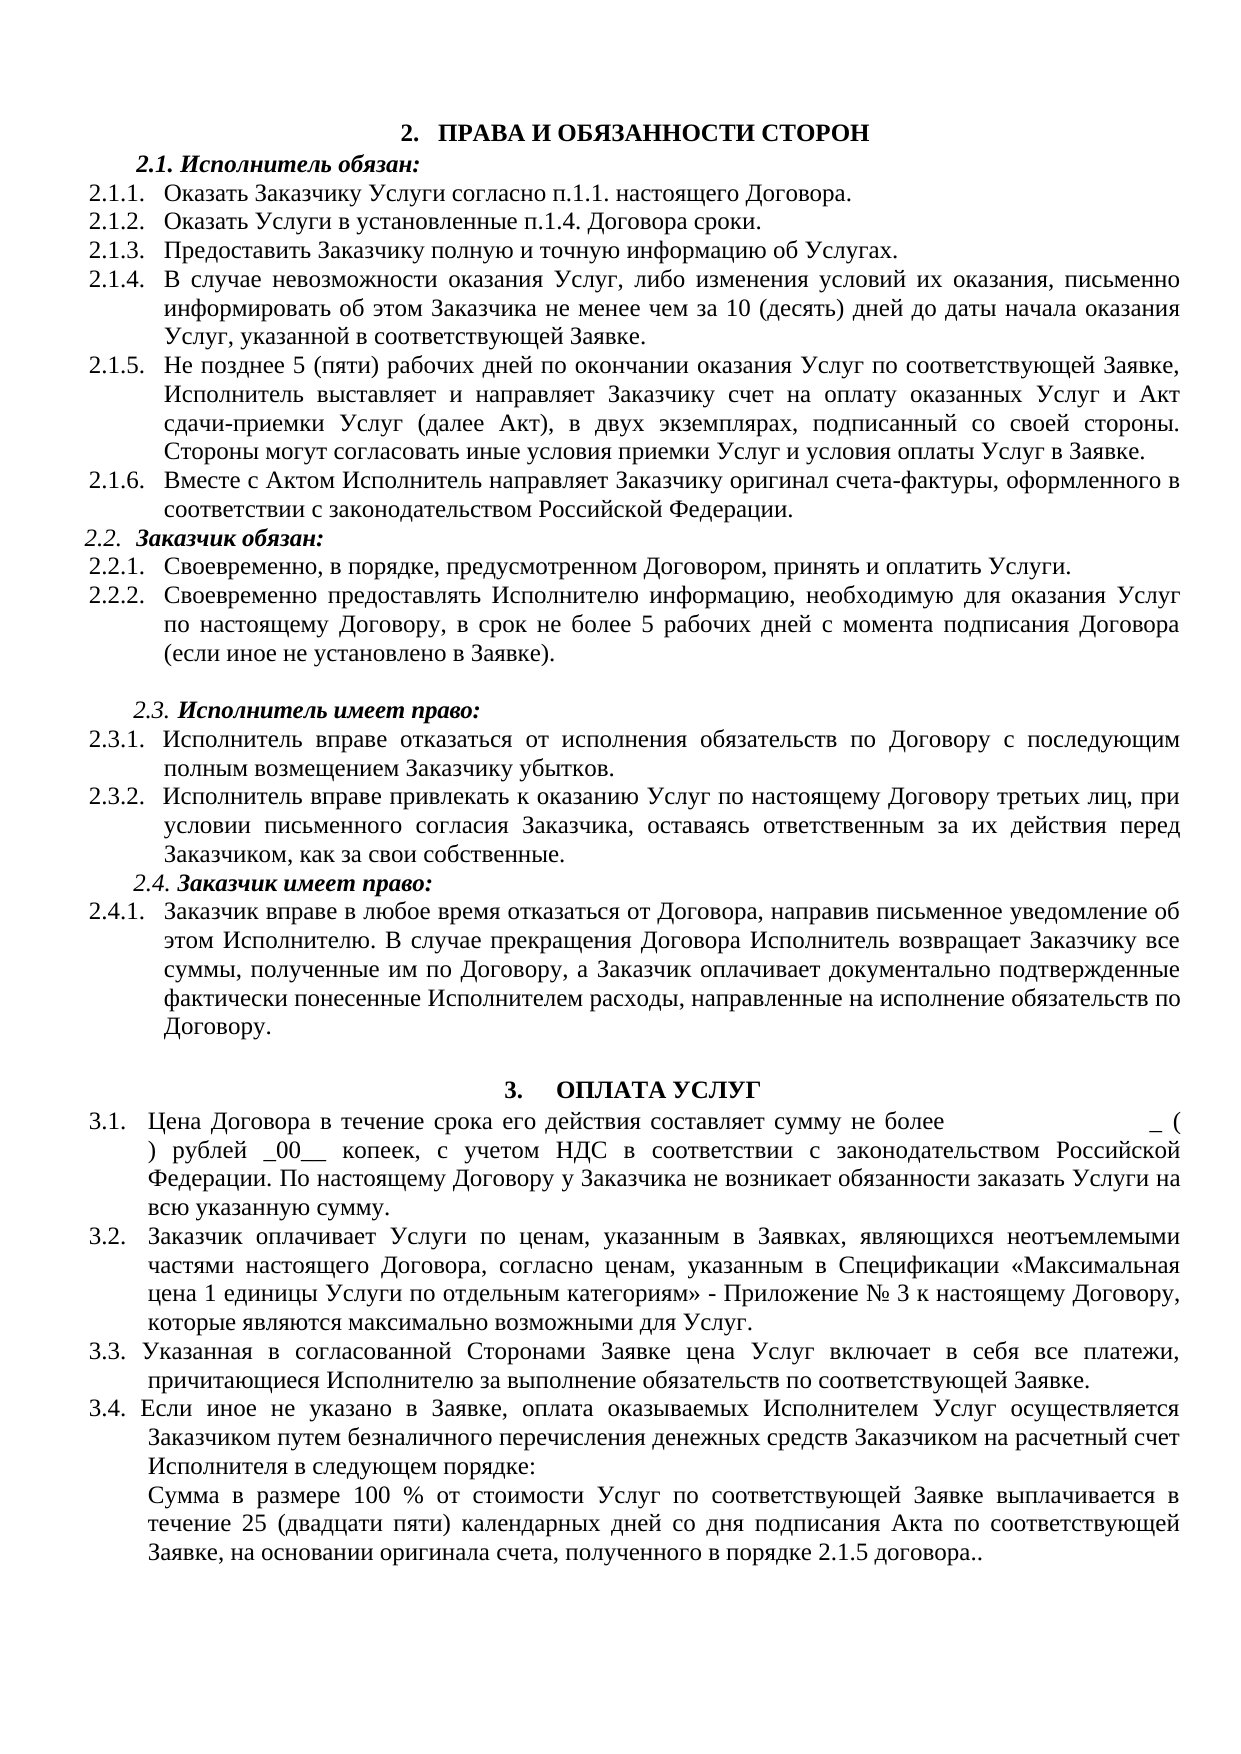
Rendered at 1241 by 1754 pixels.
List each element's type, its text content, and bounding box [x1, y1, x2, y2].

list В случае невозможности оказания Услуг, либо изменения условий их оказания, письменно информировать об этом Заказчика не менее чем за 10 (десять) дней до даты начала оказания Услуг, указанной в соответствующей Заявке. [89, 264, 1181, 350]
list ПРАВА И ОБЯЗАННОСТИ СТОРОН [89, 118, 1181, 147]
list Исполнитель вправе отказаться от исполнения обязательств по Договору с последующим полным возмещением Заказчику убытков. [89, 724, 1181, 781]
list Своевременно, в порядке, предусмотренном Договором, принять и оплатить Услуги. [89, 551, 1181, 580]
text 3.1. Цена Договора в течение срока его действия составляет сумму не более _ ( ) рублей _00__ копеек, с учетом НДС в соответствии с законодательством Российской Федерации. По настоящему Договору у Заказчика не возникает обязанности заказать Услуги на всю указанную сумму. [89, 1106, 1181, 1221]
list Заказчик имеет право: [133, 868, 1181, 896]
text 3.4. Если иное не указано в Заявке, оплата оказываемых Исполнителем Услуг осуществляется Заказчиком путем безналичного перечисления денежных средств Заказчиком на расчетный счет Исполнителя в следующем порядке: [89, 1393, 1181, 1480]
list Своевременно предоставлять Исполнителю информацию, необходимую для оказания Услуг по настоящему Договору, в срок не более 5 рабочих дней с момента подписания Договора (если иное не установлено в Заявке). [89, 580, 1181, 666]
list ОПЛАТА УСЛУГ [84, 1075, 1181, 1104]
list Заказчик обязан: [84, 523, 1181, 551]
list Оказать Услуги в установленные п.1.4. Договора сроки. [89, 206, 1181, 235]
list Не позднее 5 (пяти) рабочих дней по окончании оказания Услуг по соответствующей Заявке, Исполнитель выставляет и направляет Заказчику счет на оплату оказанных Услуг и Акт сдачи-приемки Услуг (далее Акт), в двух экземплярах, подписанный со своей стороны. Стороны могут согласовать иные условия приемки Услуг и условия оплаты Услуг в Заявке. [89, 350, 1181, 465]
list Исполнитель вправе привлекать к оказанию Услуг по настоящему Договору третьих лиц, при условии письменного согласия Заказчика, оставаясь ответственным за их действия перед Заказчиком, как за свои собственные. [89, 781, 1181, 868]
list Заказчик вправе в любое время отказаться от Договора, направив письменное уведомление об этом Исполнителю. В случае прекращения Договора Исполнитель возвращает Заказчику все суммы, полученные им по Договору, а Заказчик оплачивает документально подтвержденные фактически понесенные Исполнителем расходы, направленные на исполнение обязательств по Договору. [89, 896, 1181, 1040]
text Сумма в размере 100 % от стоимости Услуг по соответствующей Заявке выплачивается в течение 25 (двадцати пяти) календарных дней со дня подписания Акта по соответствующей Заявке, на основании оригинала счета, полученного в порядке 2.1.5 договора.. [148, 1480, 1181, 1566]
list Предоставить Заказчику полную и точную информацию об Услугах. [89, 235, 1181, 264]
list Оказать Заказчику Услуги согласно п.1.1. настоящего Договора. [89, 178, 1181, 206]
text 2.1. Исполнитель обязан: [136, 149, 1181, 178]
list Вместе с Актом Исполнитель направляет Заказчику оригинал счета-фактуры, оформленного в соответствии с законодательством Российской Федерации. [89, 465, 1181, 523]
list Исполнитель имеет право: [133, 695, 1181, 724]
text 3.3. Указанная в согласованной Сторонами Заявке цена Услуг включает в себя все платежи, причитающиеся Исполнителю за выполнение обязательств по соответствующей Заявке. [89, 1336, 1181, 1393]
text 3.2. Заказчик оплачивает Услуги по ценам, указанным в Заявках, являющихся неотъемлемыми частями настоящего Договора, согласно ценам, указанным в Спецификации «Максимальная цена 1 единицы Услуги по отдельным категориям» - Приложение № 3 к настоящему Договору, которые являются максимально возможными для Услуг. [89, 1221, 1181, 1336]
